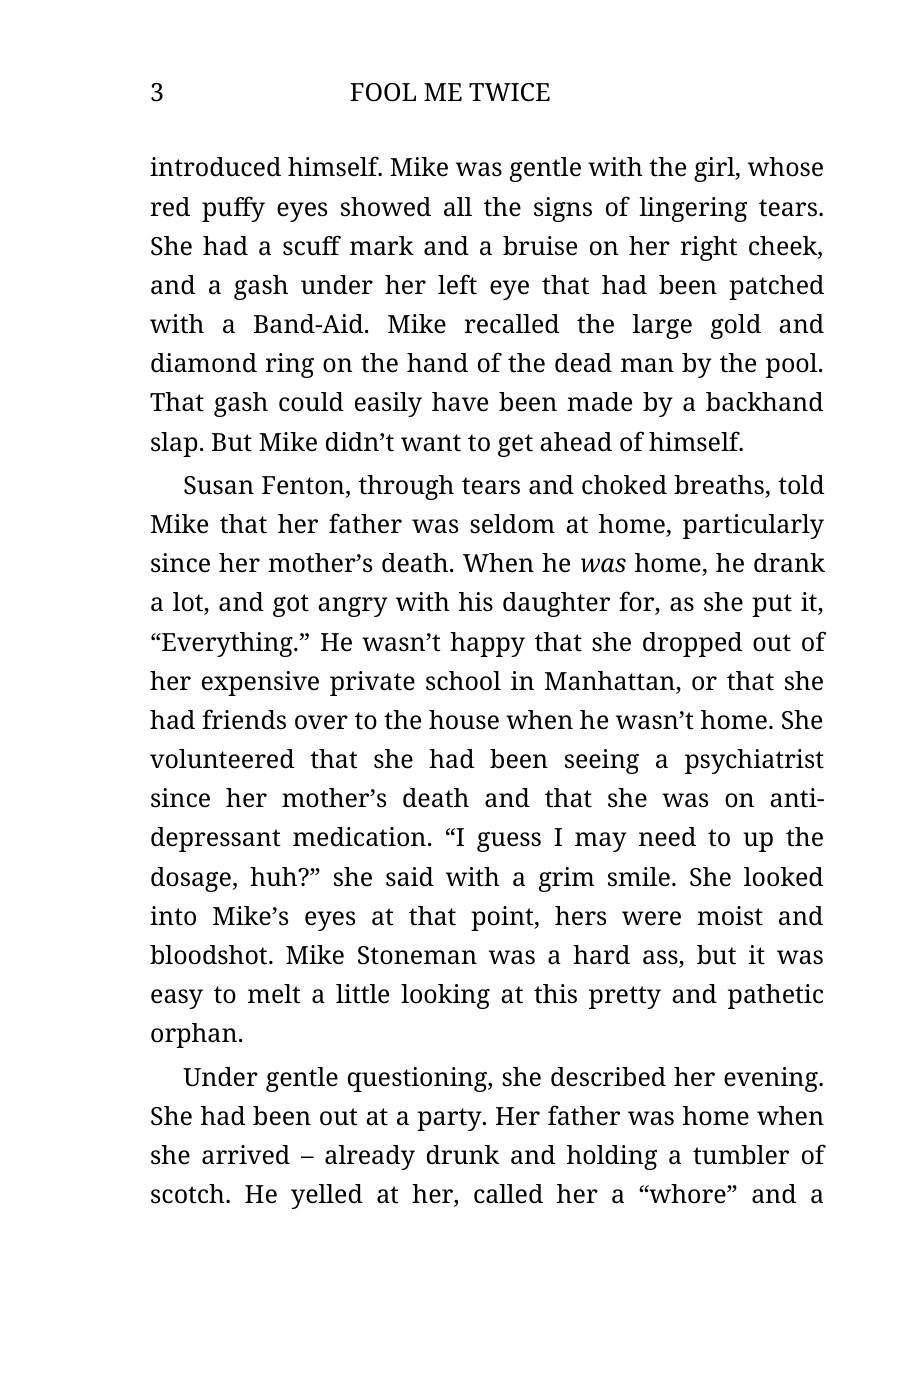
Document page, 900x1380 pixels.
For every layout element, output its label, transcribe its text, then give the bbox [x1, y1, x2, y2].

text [150, 1059, 825, 1211]
text Susan Fenton, through tears and choked breaths, told Mike that her father was seldom at home, particularly since her mother’s death. When he was home, he drank a lot, and got angry with his daughter for, as she put it, “Everything.” He wasn’t happy that she dropped out of her expensive private school in Manhattan, or that she had friends over to the house when he wasn’t home. She volunteered that she had been seeing a psychiatrist since her mother’s death and that she was on anti-depressant medication. “I guess I may need to up the dosage, huh?” she said with a grim smile. She looked into Mike’s eyes at that point, hers were moist and bloodshot. Mike Stoneman was a hard ass, but it was easy to melt a little looking at this pretty and pathetic orphan. [150, 467, 825, 1050]
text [150, 150, 825, 458]
